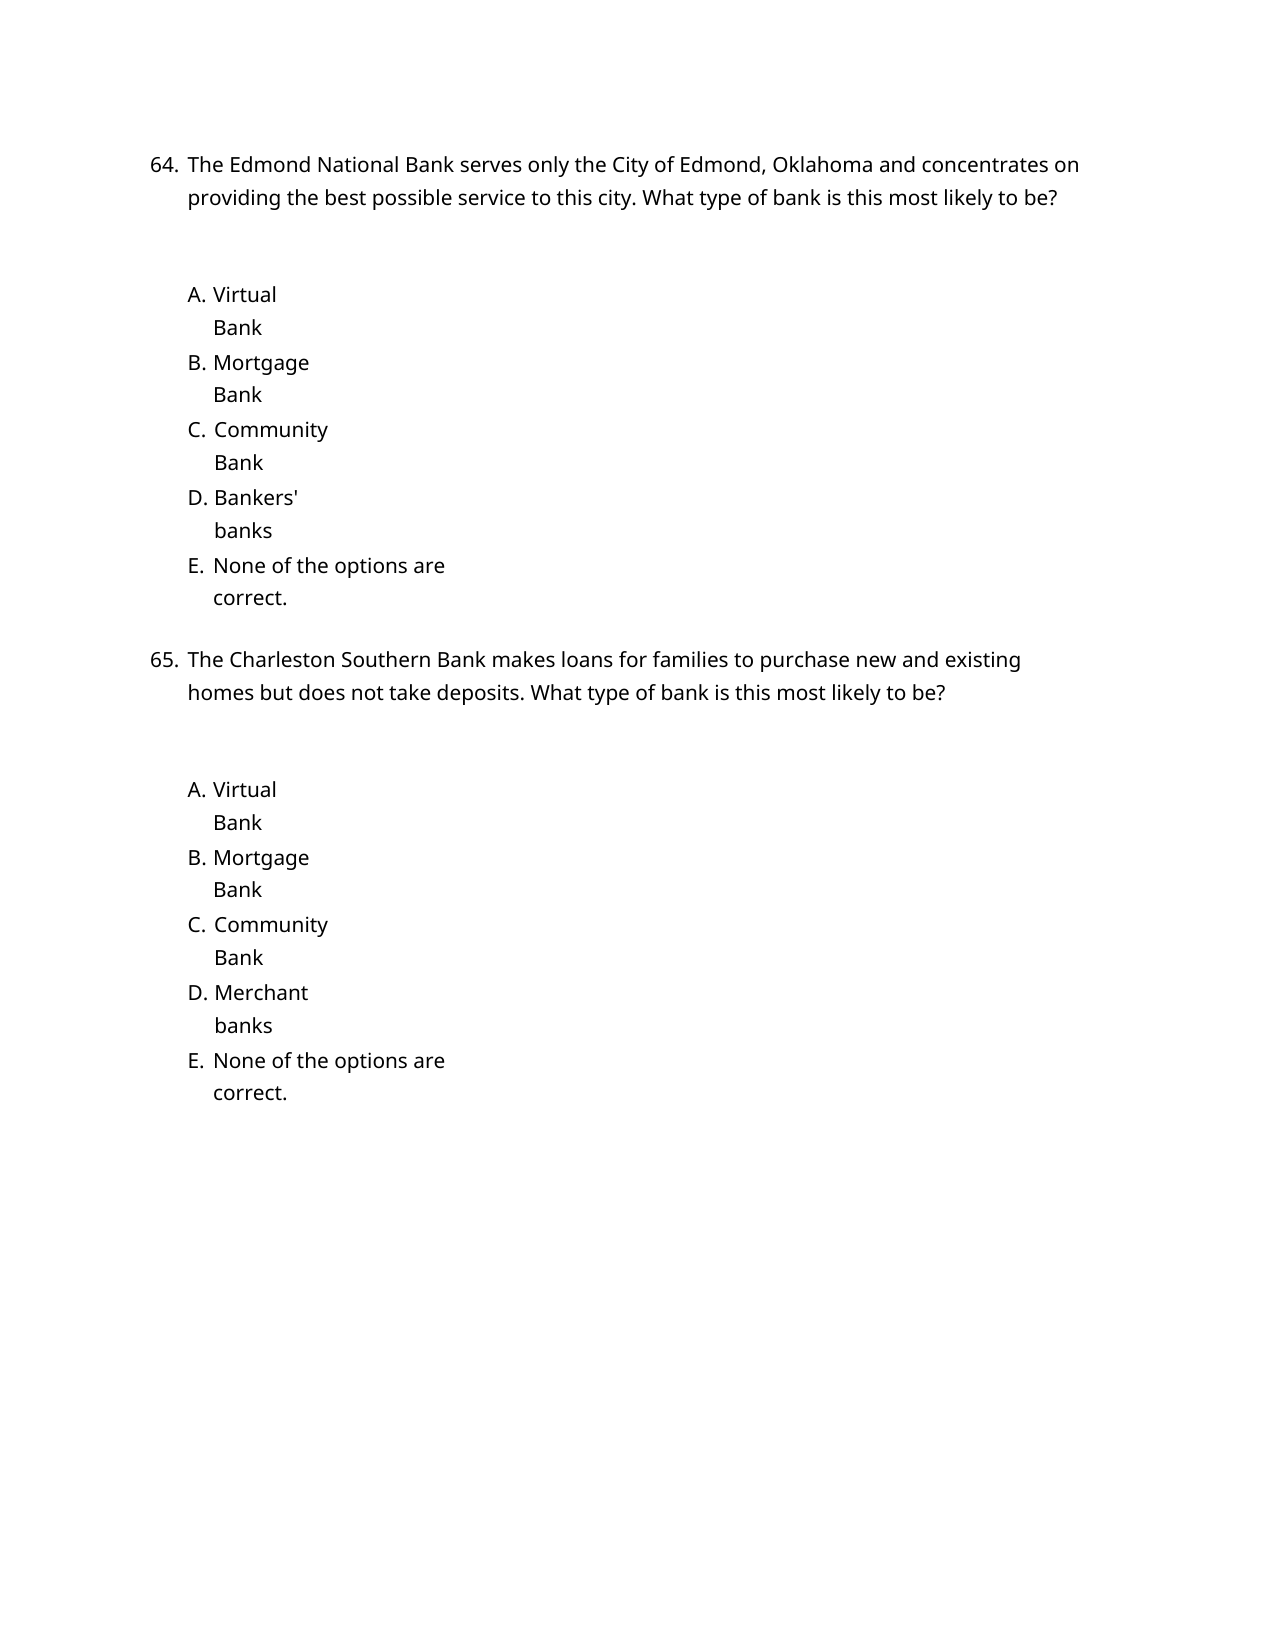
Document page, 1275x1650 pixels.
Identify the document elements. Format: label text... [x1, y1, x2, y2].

table_header The Edmond National Bank serves only the City of Edmond, Oklahoma and concentrates on providing the best possible service to this city. What type of bank is this most likely to be? [188, 150, 1087, 616]
table_header 65. [150, 645, 187, 1111]
table_header 64. [150, 150, 187, 616]
table_header The Charleston Southern Bank makes loans for families to purchase new and existing homes but does not take deposits. What type of bank is this most likely to be? [188, 645, 1087, 1111]
